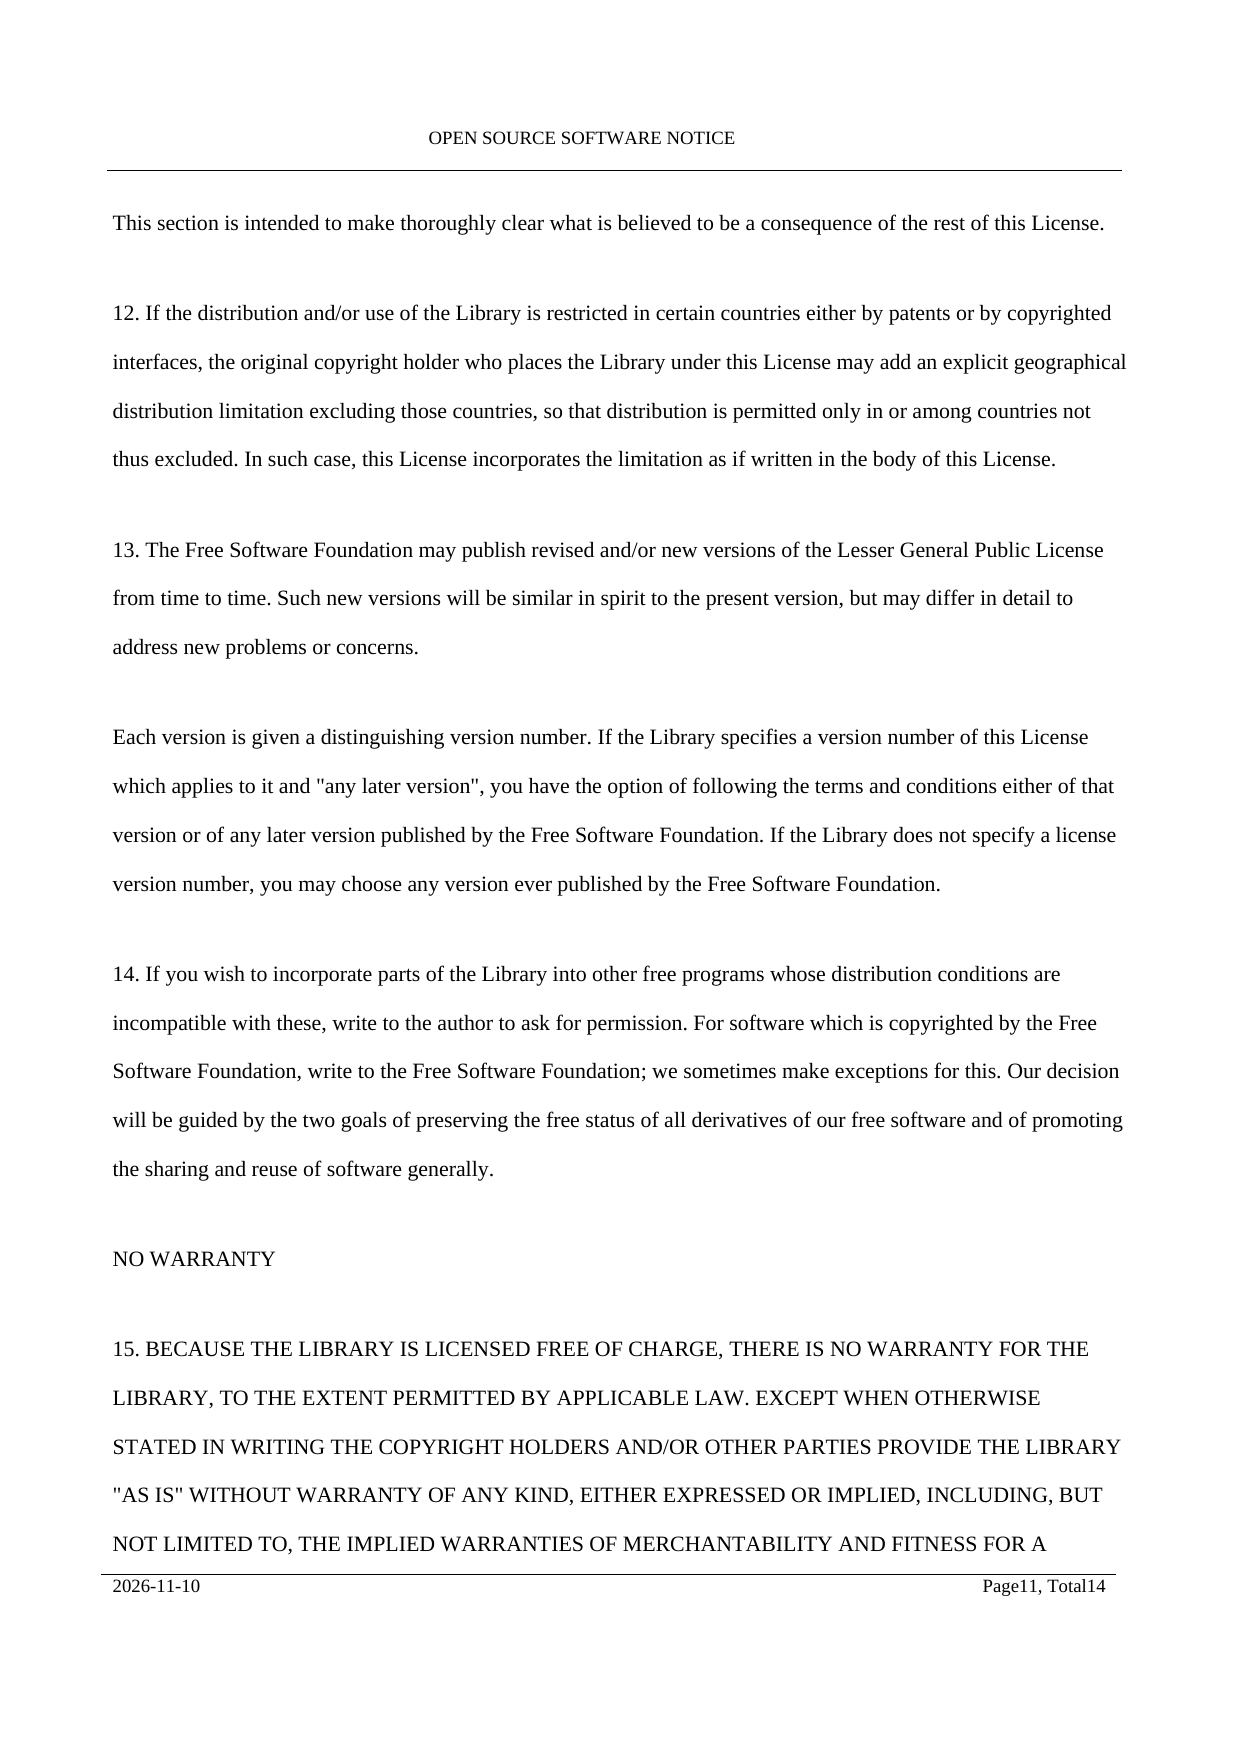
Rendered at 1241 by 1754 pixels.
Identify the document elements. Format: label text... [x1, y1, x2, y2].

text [112, 1333, 1128, 1560]
text 14. If you wish to incorporate parts of the Library into other free programs whose distribution conditions are incompatible with these, write to the author to ask for permission. For software which is copyrighted by the Free Software Foundation, write to the Free Software Foundation; we sometimes make exceptions for this. Our decision will be guided by the two goals of preserving the free status of all derivatives of our free software and of promoting the sharing and reuse of software generally. [112, 957, 1128, 1185]
text 12. If the distribution and/or use of the Library is restricted in certain countries either by patents or by copyrighted interfaces, the original copyright holder who places the Library under this License may add an explicit geographical distribution limitation excluding those countries, so that distribution is permitted only in or among countries not thus excluded. In such case, this License incorporates the limitation as if written in the body of this License. [112, 297, 1128, 475]
text Each version is given a distinguishing version number. If the Library specifies a version number of this License which applies to it and "any later version", you have the option of following the terms and conditions either of that version or of any later version published by the Free Software Foundation. If the Library does not specify a license version number, you may choose any version ever published by the Free Software Foundation. [112, 721, 1128, 899]
text This section is intended to make thoroughly clear what is believed to be a consequence of the rest of this License. [112, 206, 1128, 239]
text NO WARRANTY [112, 1242, 1128, 1275]
text 13. The Free Software Foundation may publish revised and/or new versions of the Lesser General Public License from time to time. Such new versions will be similar in spirit to the present version, but may differ in detail to address new problems or concerns. [112, 533, 1128, 663]
